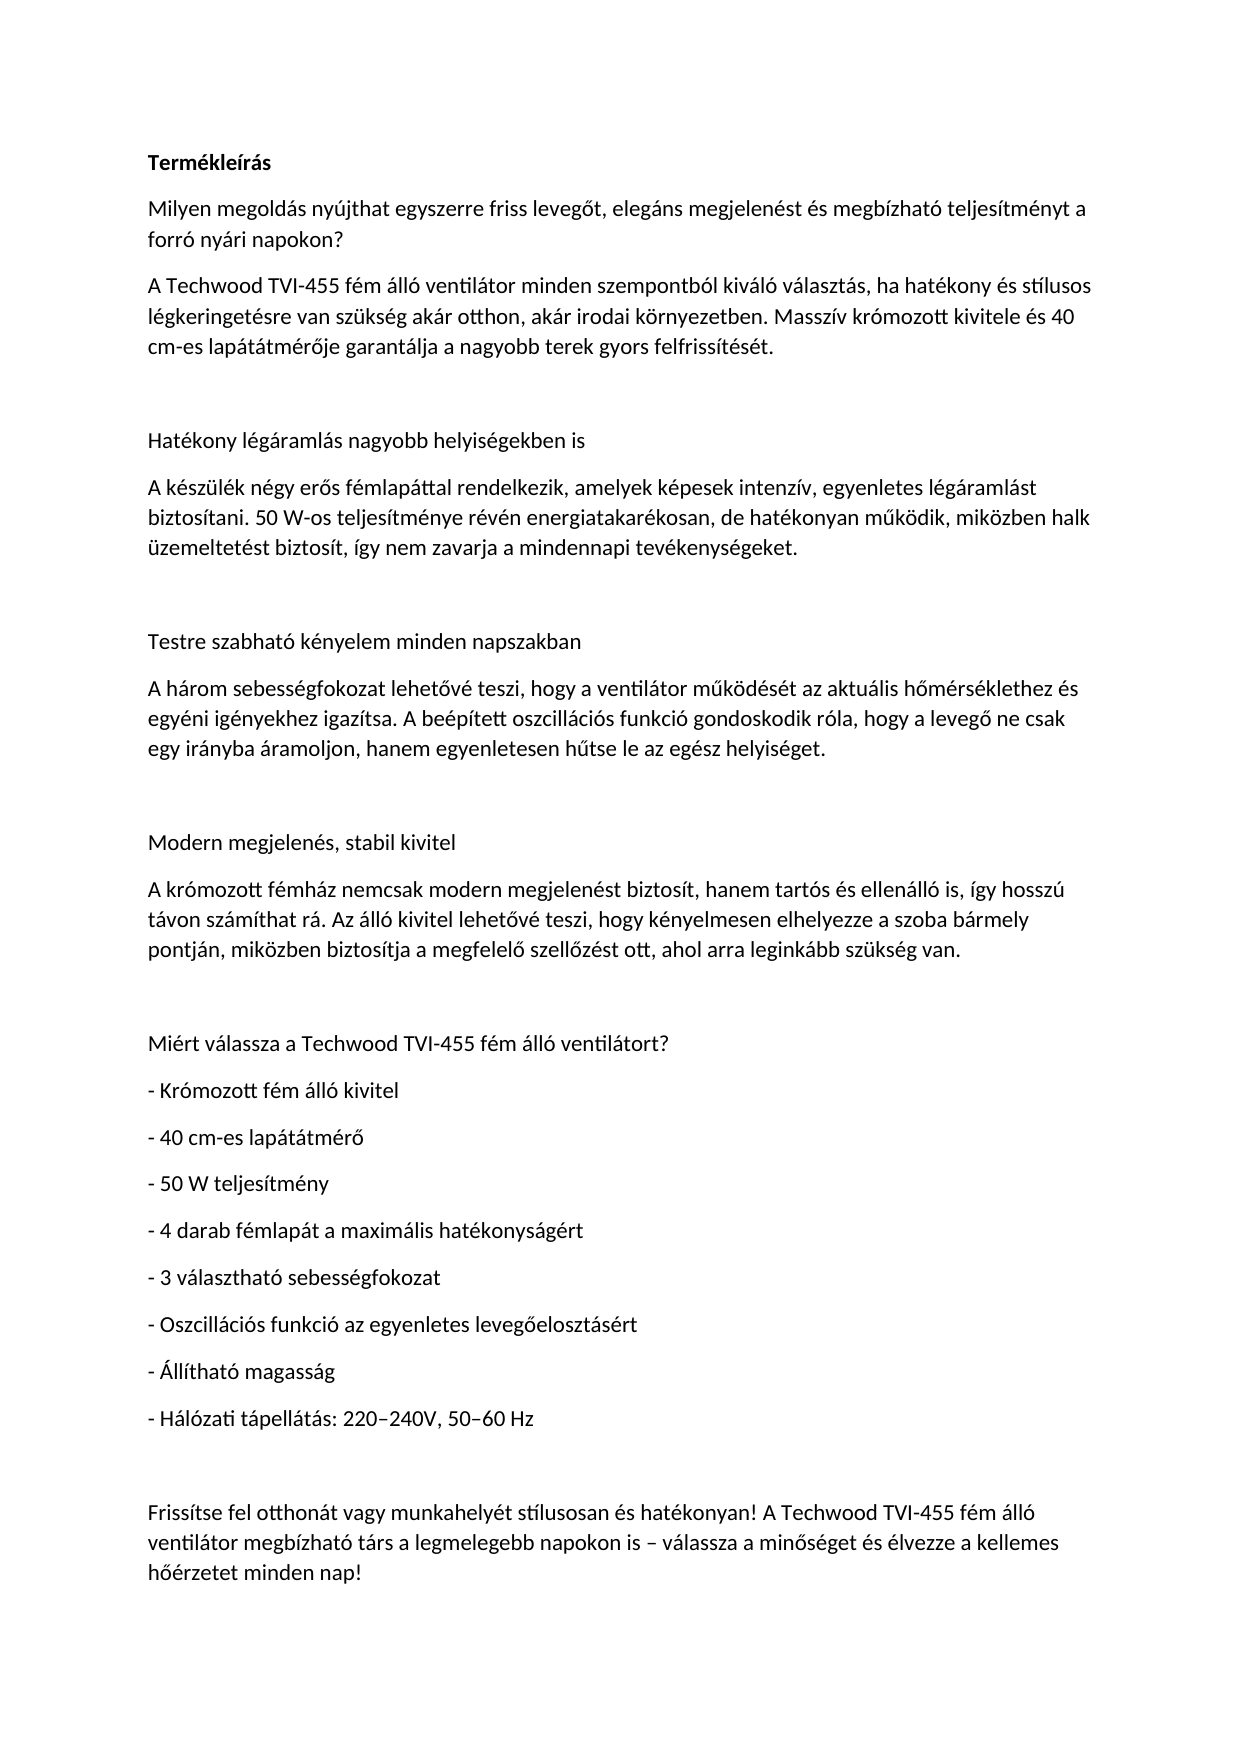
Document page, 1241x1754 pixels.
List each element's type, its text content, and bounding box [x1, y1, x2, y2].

text - 3 választható sebességfokozat [148, 1263, 1093, 1291]
text - 40 cm-es lapátátmérő [148, 1123, 1093, 1151]
text Modern megjelenés, stabil kivitel [148, 828, 1093, 856]
text A három sebességfokozat lehetővé teszi, hogy a ventilátor működését az aktuális hőmérséklethez és egyéni igényekhez igazítsa. A beépített oszcillációs funkció gondoskodik róla, hogy a levegő ne csak egy irányba áramoljon, hanem egyenletesen hűtse le az egész helyiséget. [148, 674, 1093, 762]
text - Állítható magasság [148, 1357, 1093, 1385]
text A krómozott fémház nemcsak modern megjelenést biztosít, hanem tartós és ellenálló is, így hosszú távon számíthat rá. Az álló kivitel lehetővé teszi, hogy kényelmesen elhelyezze a szoba bármely pontján, miközben biztosítja a megfelelő szellőzést ott, ahol arra leginkább szükség van. [148, 875, 1093, 963]
text Milyen megoldás nyújthat egyszerre friss levegőt, elegáns megjelenést és megbízható teljesítményt a forró nyári napokon? [148, 194, 1093, 253]
text - Krómozott fém álló kivitel [148, 1076, 1093, 1104]
text - 50 W teljesítmény [148, 1169, 1093, 1197]
text - Hálózati tápellátás: 220–240V, 50–60 Hz [148, 1404, 1093, 1432]
text Hatékony légáramlás nagyobb helyiségekben is [148, 426, 1093, 454]
text A készülék négy erős fémlapáttal rendelkezik, amelyek képesek intenzív, egyenletes légáramlást biztosítani. 50 W-os teljesítménye révén energiatakarékosan, de hatékonyan működik, miközben halk üzemeltetést biztosít, így nem zavarja a mindennapi tevékenységeket. [148, 473, 1093, 561]
text - Oszcillációs funkció az egyenletes levegőelosztásért [148, 1310, 1093, 1338]
text Testre szabható kényelem minden napszakban [148, 627, 1093, 655]
text Frissítse fel otthonát vagy munkahelyét stílusosan és hatékonyan! A Techwood TVI-455 fém álló ventilátor megbízható társ a legmelegebb napokon is – válassza a minőséget és élvezze a kellemes hőérzetet minden nap! [148, 1498, 1093, 1586]
text A Techwood TVI-455 fém álló ventilátor minden szempontból kiváló választás, ha hatékony és stílusos légkeringetésre van szükség akár otthon, akár irodai környezetben. Masszív krómozott kivitele és 40 cm-es lapátátmérője garantálja a nagyobb terek gyors felfrissítését. [148, 272, 1093, 360]
text - 4 darab fémlapát a maximális hatékonyságért [148, 1216, 1093, 1244]
text Termékleírás [148, 148, 1093, 176]
text Miért válassza a Techwood TVI-455 fém álló ventilátort? [148, 1029, 1093, 1057]
